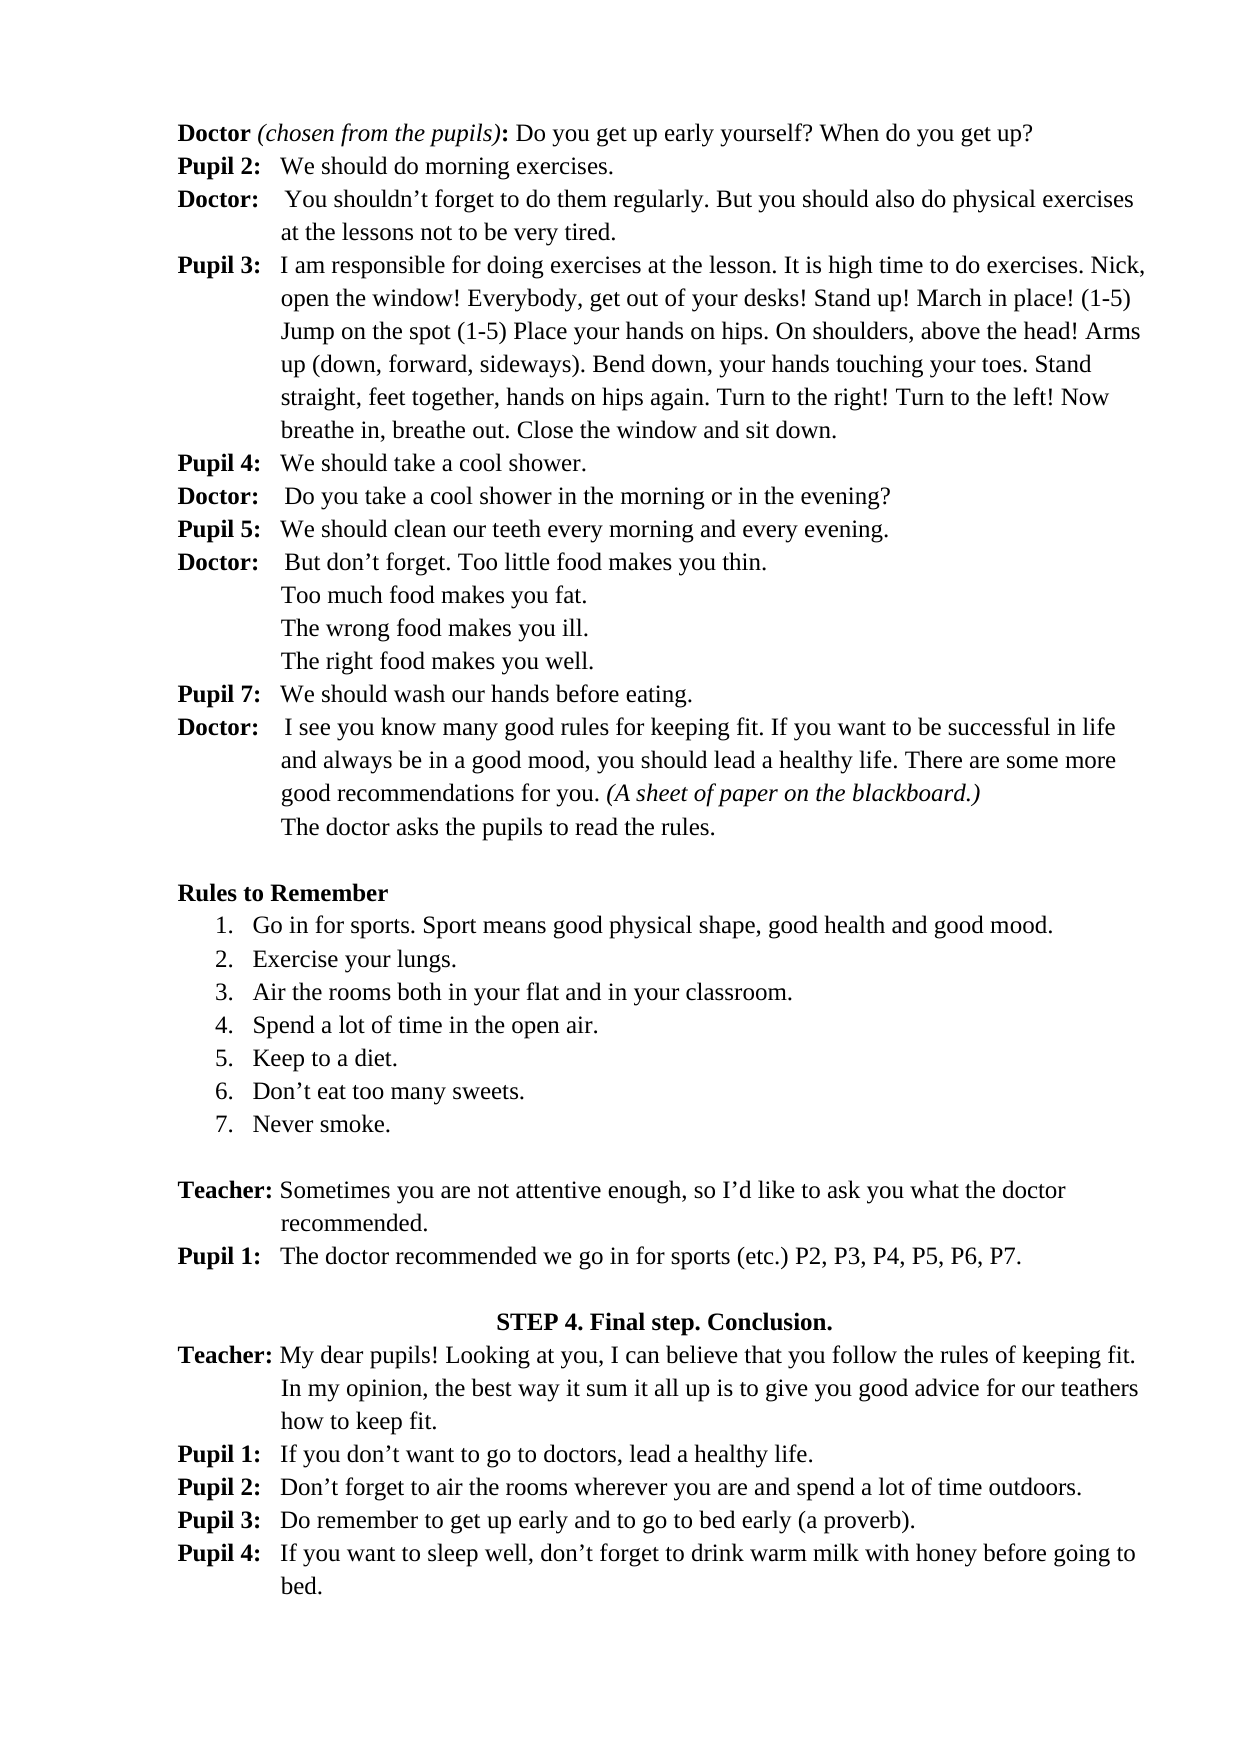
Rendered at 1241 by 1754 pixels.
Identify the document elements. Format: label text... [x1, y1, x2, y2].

list Don’t eat too many sweets. [215, 1076, 1152, 1104]
text Pupil 3: Do remember to get up early and to go to bed early (a proverb). [177, 1505, 1152, 1534]
list Spend a lot of time in the open air. [215, 1010, 1152, 1038]
text Pupil 4: We should take a cool shower. [177, 448, 1152, 477]
text Pupil 2: We should do morning exercises. [177, 151, 1152, 180]
list Go in for sports. Sport means good physical shape, good health and good mood. [215, 911, 1152, 939]
text Pupil 1: The doctor recommended we go in for sports (etc.) P2, P3, P4, P5, P6, P7. [177, 1241, 1152, 1269]
text Doctor: Do you take a cool shower in the morning or in the evening? [177, 481, 1152, 510]
text Doctor (chosen from the pupils): Do you get up early yourself? When do you get up? [177, 118, 1152, 147]
list Air the rooms both in your flat and in your classroom. [215, 977, 1152, 1005]
text Doctor: I see you know many good rules for keeping fit. If you want to be successful in life and always be in a good mood, you should lead a healthy life. There are some more good recommendations for you. (A sheet of paper on the blackboard.) The doctor asks the pupils to read the rules. [177, 712, 1152, 840]
text Pupil 4: If you want to sleep well, don’t forget to drink warm milk with honey before going to bed. [177, 1538, 1152, 1600]
list Keep to a diet. [215, 1043, 1152, 1071]
text Rules to Remember [177, 878, 1152, 906]
text Pupil 2: Don’t forget to air the rooms wherever you are and spend a lot of time outdoors. [177, 1472, 1152, 1501]
text Teacher: Sometimes you are not attentive enough, so I’d like to ask you what the doctor recommended. [177, 1175, 1152, 1237]
text Teacher: My dear pupils! Looking at you, I can believe that you follow the rules of keeping fit. In my opinion, the best way it sum it all up is to give you good advice for our teathers how to keep fit. [177, 1340, 1152, 1435]
list Exercise your lungs. [215, 944, 1152, 972]
text Pupil 1: If you don’t want to go to doctors, lead a healthy life. [177, 1439, 1152, 1468]
text Pupil 3: I am responsible for doing exercises at the lesson. It is high time to do exercises. Nick, open the window! Everybody, get out of your desks! Stand up! March in place! (1-5) Jump on the spot (1-5) Place your hands on hips. On shoulders, above the head! Arms up (down, forward, sideways). Bend down, your hands touching your toes. Stand straight, feet together, hands on hips again. Turn to the right! Turn to the left! Now breathe in, breathe out. Close the window and sit down. [177, 250, 1152, 444]
text Doctor: But don’t forget. Too little food makes you thin. Too much food makes you fat. The wrong food makes you ill. The right food makes you well. [177, 547, 1152, 675]
text Pupil 7: We should wash our hands before eating. [177, 679, 1152, 708]
text Doctor: You shouldn’t forget to do them regularly. But you should also do physical exercises at the lessons not to be very tired. [177, 184, 1152, 246]
text Pupil 5: We should clean our teeth every morning and every evening. [177, 514, 1152, 543]
text STEP 4. Final step. Conclusion. [177, 1307, 1152, 1336]
list Never smoke. [215, 1109, 1152, 1137]
